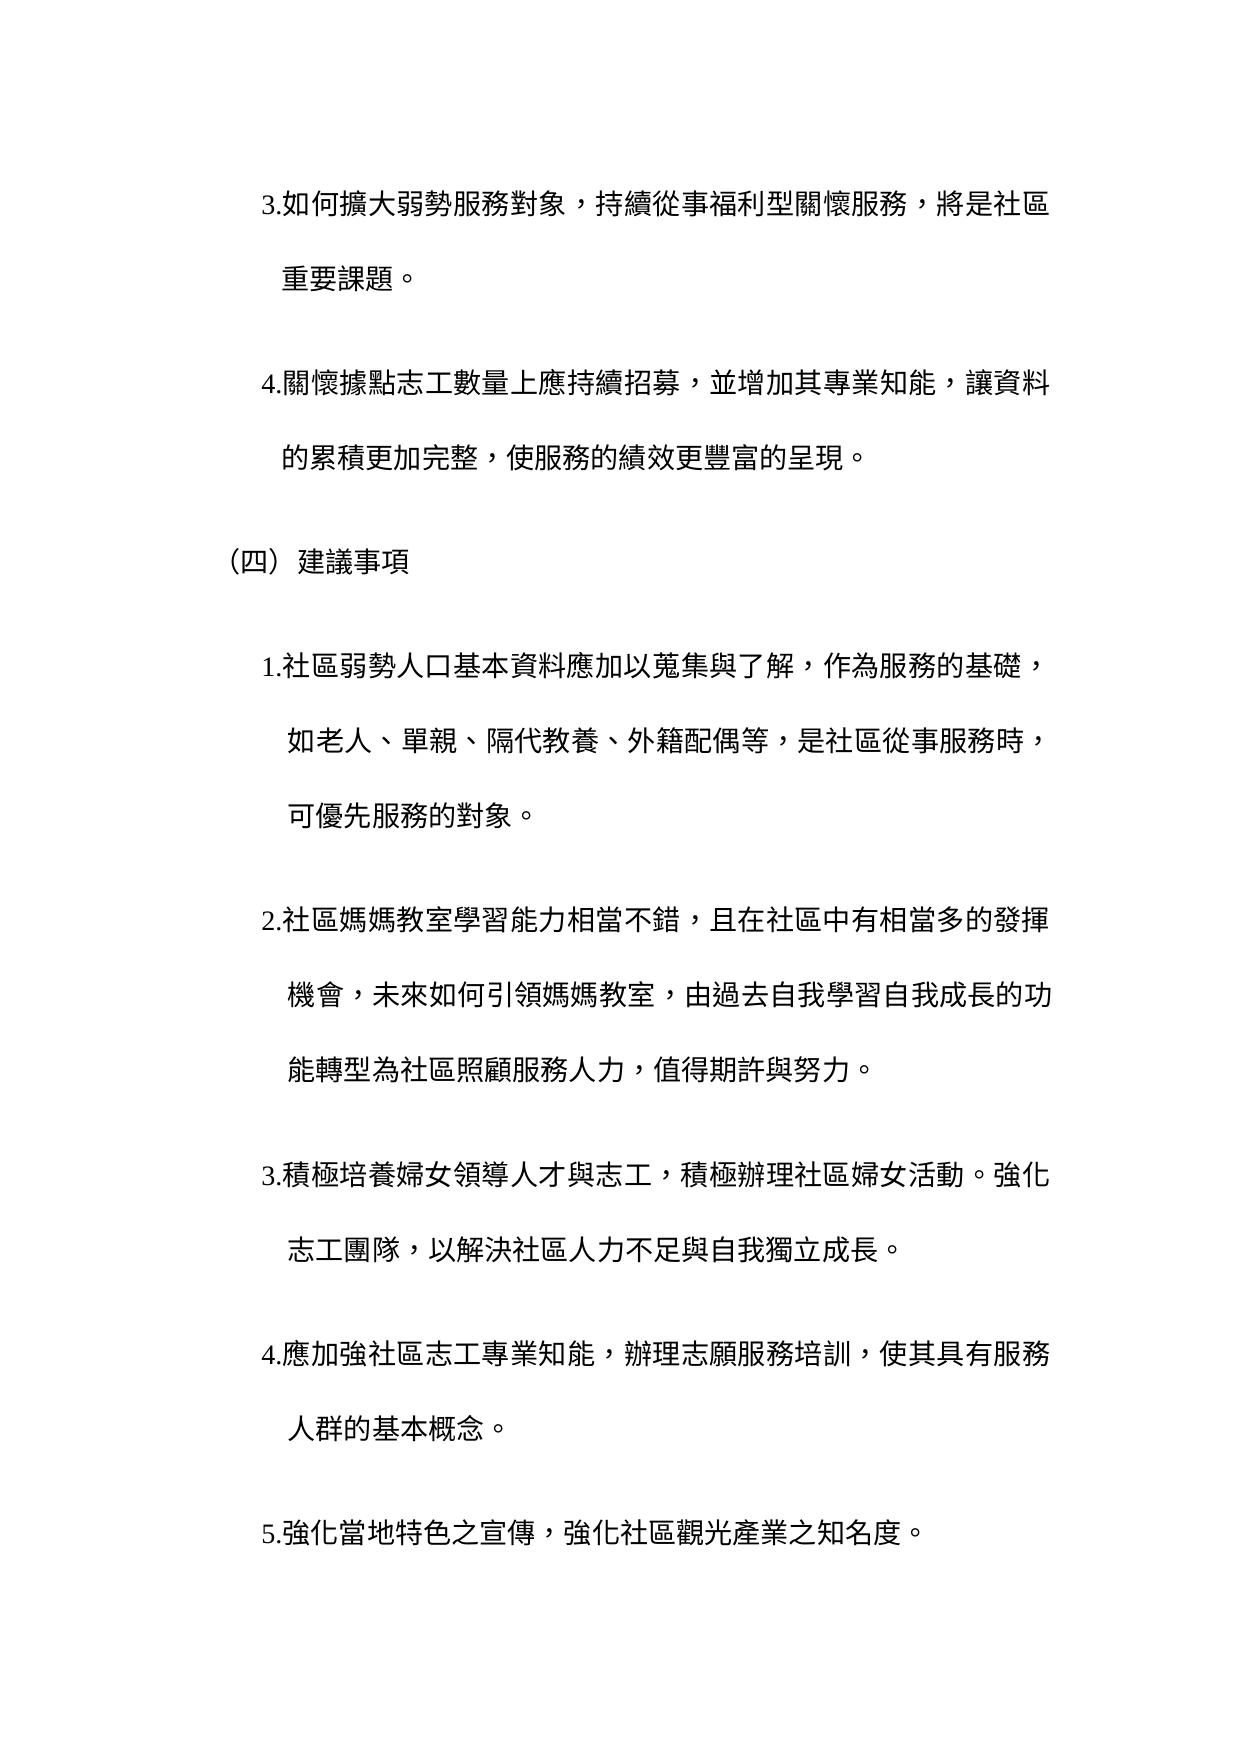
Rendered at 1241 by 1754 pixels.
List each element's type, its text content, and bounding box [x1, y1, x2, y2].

text 4.關懷據點志工數量上應持續招募，並增加其專業知能，讓資料的累積更加完整，使服務的績效更豐富的呈現。 [261, 344, 1053, 494]
text 1.社區弱勢人口基本資料應加以蒐集與了解，作為服務的基礎，如老人、單親、隔代教養、外籍配偶等，是社區從事服務時，可優先服務的對象。 [261, 627, 1053, 852]
text 2.社區媽媽教室學習能力相當不錯，且在社區中有相當多的發揮機會，未來如何引領媽媽教室，由過去自我學習自我成長的功能轉型為社區照顧服務人力，值得期許與努力。 [261, 881, 1053, 1106]
text 3.如何擴大弱勢服務對象，持續從事福利型關懷服務，將是社區重要課題。 [261, 164, 1053, 314]
text 4.應加強社區志工專業知能，辦理志願服務培訓，使其具有服務人群的基本概念。 [261, 1314, 1053, 1464]
text 3.積極培養婦女領導人才與志工，積極辦理社區婦女活動。強化志工團隊，以解決社區人力不足與自我獨立成長。 [261, 1135, 1053, 1285]
text （四）建議事項 [187, 523, 1053, 598]
text 5.強化當地特色之宣傳，強化社區觀光產業之知名度。 [261, 1494, 1053, 1569]
